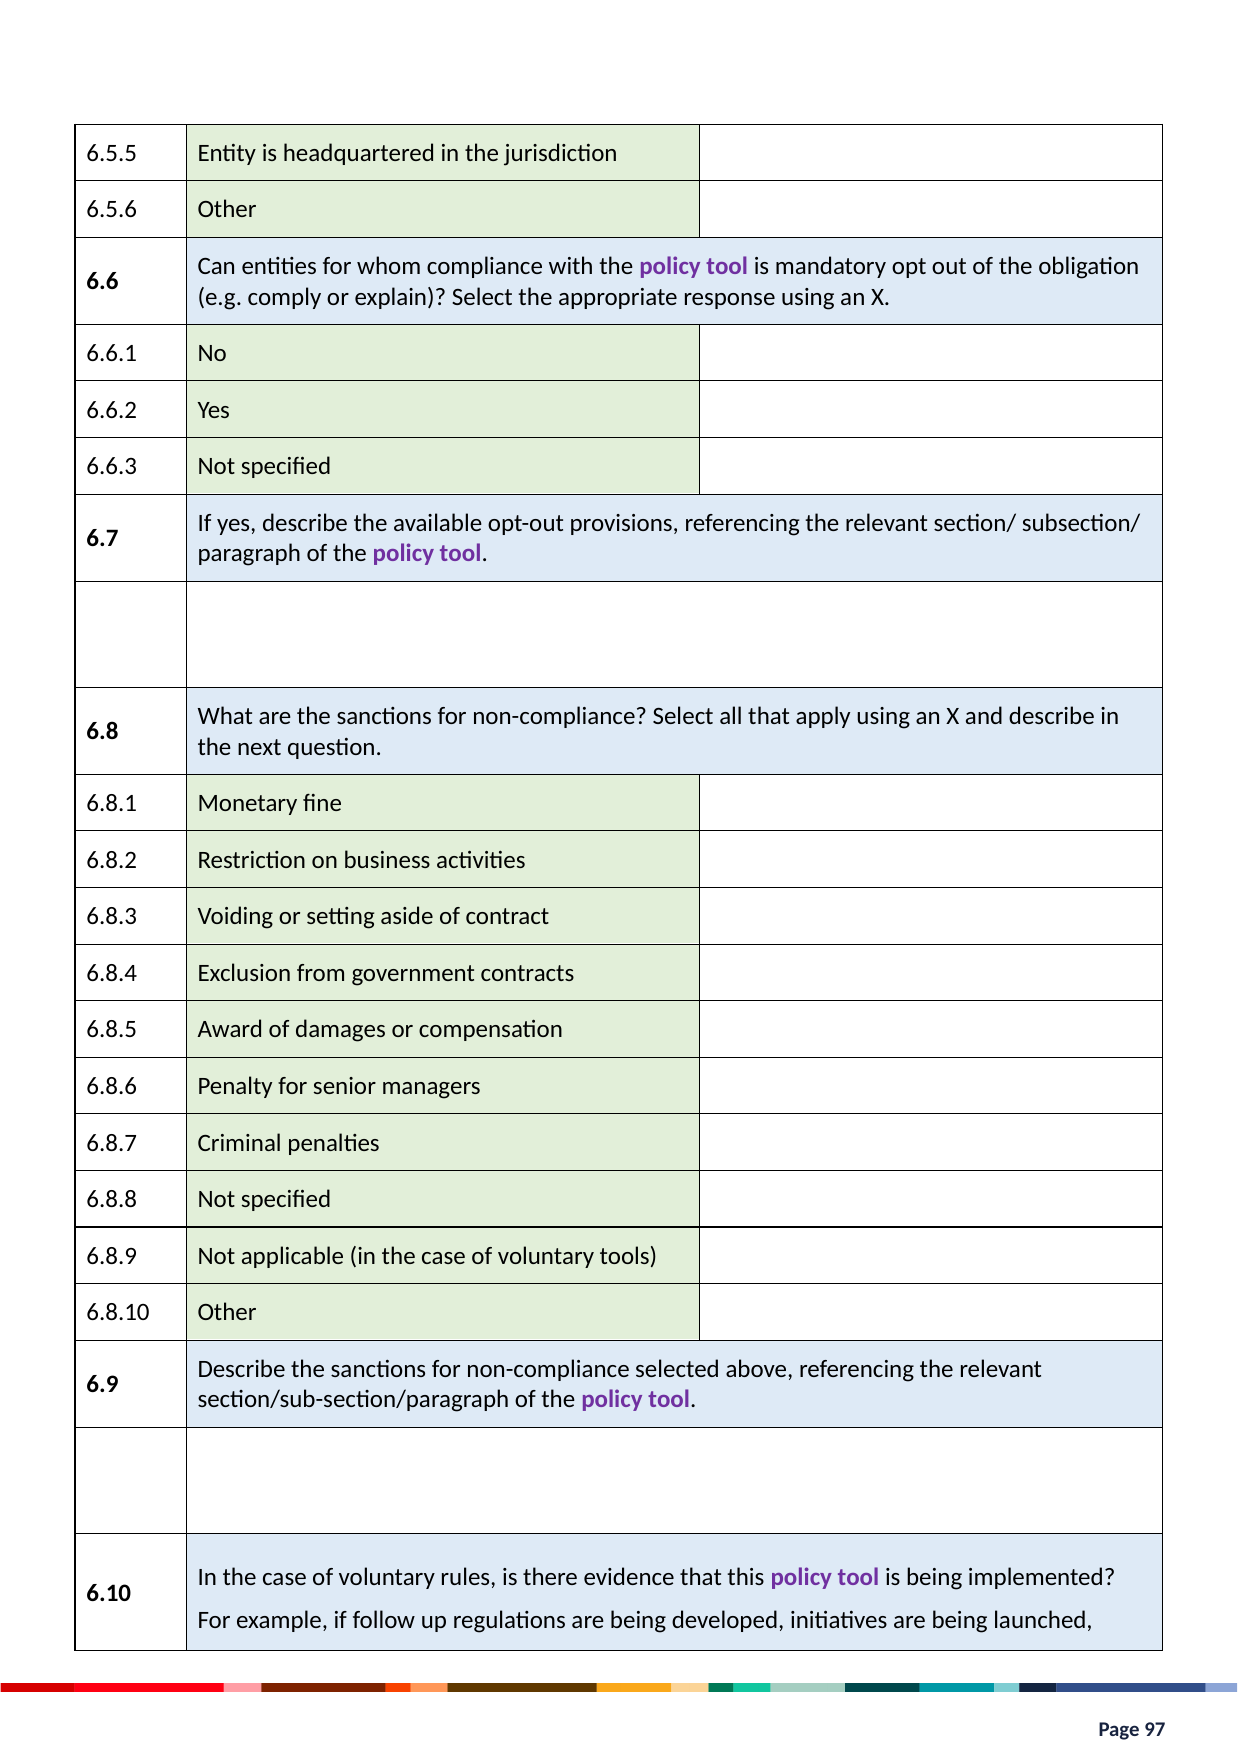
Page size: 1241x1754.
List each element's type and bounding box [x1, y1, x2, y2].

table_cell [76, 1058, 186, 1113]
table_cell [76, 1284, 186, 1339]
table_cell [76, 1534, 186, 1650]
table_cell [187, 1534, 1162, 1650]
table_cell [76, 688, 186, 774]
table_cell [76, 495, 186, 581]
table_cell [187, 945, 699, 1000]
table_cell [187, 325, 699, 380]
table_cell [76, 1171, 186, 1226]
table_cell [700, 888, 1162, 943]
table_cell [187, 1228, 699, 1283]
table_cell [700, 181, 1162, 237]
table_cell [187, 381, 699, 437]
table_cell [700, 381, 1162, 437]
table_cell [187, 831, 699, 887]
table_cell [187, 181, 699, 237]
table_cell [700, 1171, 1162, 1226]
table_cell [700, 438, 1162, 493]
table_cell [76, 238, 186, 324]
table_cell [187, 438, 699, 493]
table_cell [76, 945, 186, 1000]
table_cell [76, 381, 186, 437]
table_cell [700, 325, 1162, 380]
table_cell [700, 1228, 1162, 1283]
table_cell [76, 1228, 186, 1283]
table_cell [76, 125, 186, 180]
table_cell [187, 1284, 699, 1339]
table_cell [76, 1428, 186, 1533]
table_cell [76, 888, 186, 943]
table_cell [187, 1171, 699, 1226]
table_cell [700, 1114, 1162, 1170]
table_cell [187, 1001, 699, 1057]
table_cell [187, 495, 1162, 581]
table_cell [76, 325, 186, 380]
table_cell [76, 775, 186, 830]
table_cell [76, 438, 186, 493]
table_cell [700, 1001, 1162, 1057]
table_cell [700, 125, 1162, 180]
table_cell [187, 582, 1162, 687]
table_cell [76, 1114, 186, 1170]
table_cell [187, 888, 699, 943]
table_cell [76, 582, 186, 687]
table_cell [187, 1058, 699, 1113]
picture [0, 1683, 1236, 1692]
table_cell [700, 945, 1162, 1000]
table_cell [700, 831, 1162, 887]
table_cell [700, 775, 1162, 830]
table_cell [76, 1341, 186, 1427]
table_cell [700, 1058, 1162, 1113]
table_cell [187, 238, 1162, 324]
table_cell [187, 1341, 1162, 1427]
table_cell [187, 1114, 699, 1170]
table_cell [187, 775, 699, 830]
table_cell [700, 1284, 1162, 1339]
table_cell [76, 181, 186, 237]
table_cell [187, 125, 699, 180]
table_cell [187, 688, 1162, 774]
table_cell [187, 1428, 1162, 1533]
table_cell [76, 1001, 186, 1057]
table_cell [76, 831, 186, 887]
